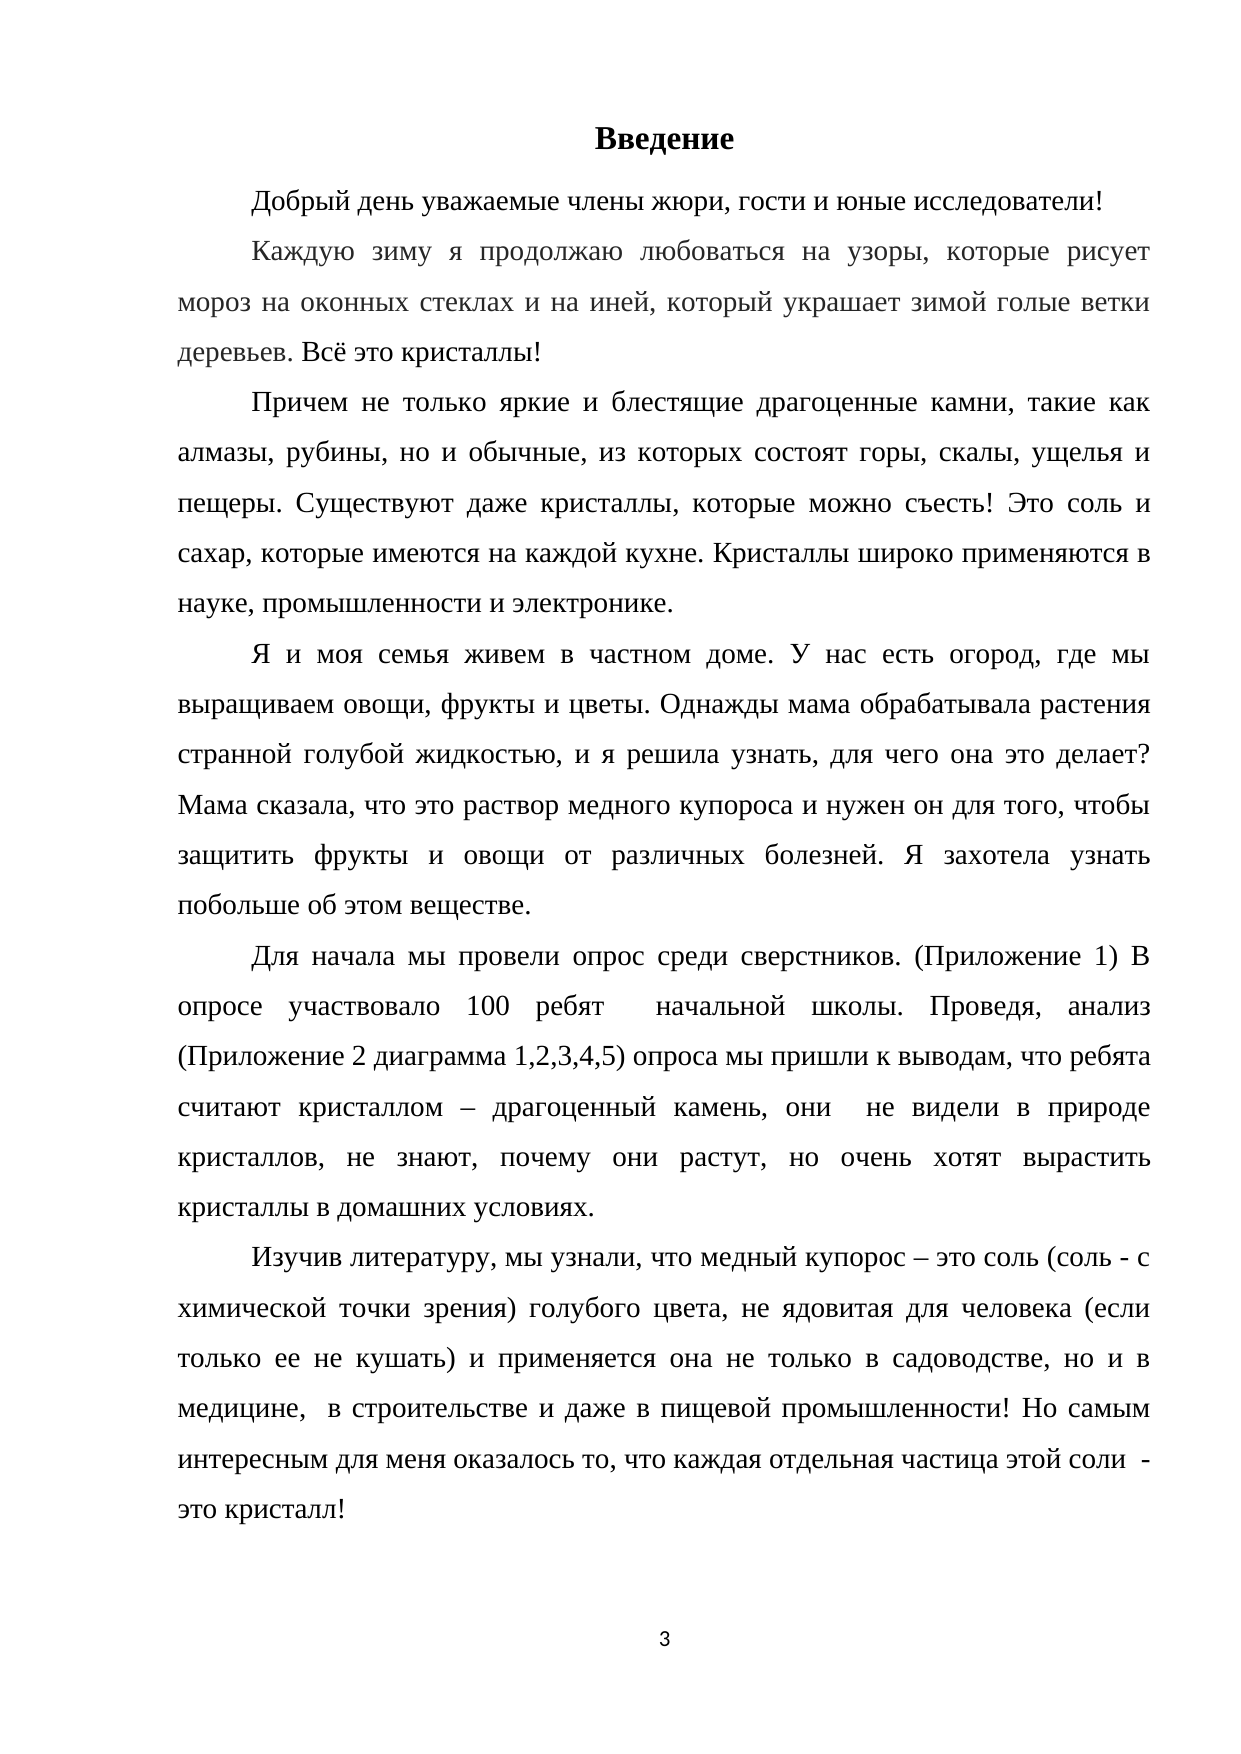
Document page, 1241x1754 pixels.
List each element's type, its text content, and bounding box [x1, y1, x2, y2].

text Добрый день уважаемые члены жюри, гости и юные исследователи! [177, 183, 1152, 217]
text Изучив литературу, мы узнали, что медный купорос – это соль (соль - с химической точки зрения) голубого цвета, не ядовитая для человека (если только ее не кушать) и применяется она не только в садоводстве, но и в медицине, в строительстве и даже в пищевой промышленности! Но самым интересным для меня оказалось то, что каждая отдельная частица этой соли - это кристалл! [177, 1239, 1152, 1525]
text Введение [177, 118, 1152, 156]
text Я и моя семья живем в частном доме. У нас есть огород, где мы выращиваем овощи, фрукты и цветы. Однажды мама обрабатывала растения странной голубой жидкостью, и я решила узнать, для чего она это делает? Мама сказала, что это раствор медного купороса и нужен он для того, чтобы защитить фрукты и овощи от различных болезней. Я захотела узнать побольше об этом веществе. [177, 636, 1152, 921]
text Причем не только яркие и блестящие драгоценные камни, такие как алмазы, рубины, но и обычные, из которых состоят горы, скалы, ущелья и пещеры. Существуют даже кристаллы, которые можно съесть! Это соль и сахар, которые имеются на каждой кухне. Кристаллы широко применяются в науке, промышленности и электронике. [177, 384, 1152, 619]
text Каждую зиму я продолжаю любоваться на узоры, которые рисует мороз на оконных стеклах и на иней, который украшает зимой голые ветки деревьев. Всё это кристаллы! [177, 317, 1152, 367]
text Для начала мы провели опрос среди сверстников. (Приложение 1) В опросе участвовало 100 ребят начальной школы. Проведя, анализ (Приложение 2 диаграмма 1,2,3,4,5) опроса мы пришли к выводам, что ребята считают кристаллом – драгоценный камень, они не видели в природе кристаллов, не знают, почему они растут, но очень хотят вырастить кристаллы в домашних условиях. [177, 938, 1152, 1223]
text Каждую зиму я продолжаю любоваться на узоры, которые рисует мороз на оконных стеклах и на иней, который украшает зимой голые ветки деревьев. Всё это кристаллы! [177, 233, 1152, 284]
